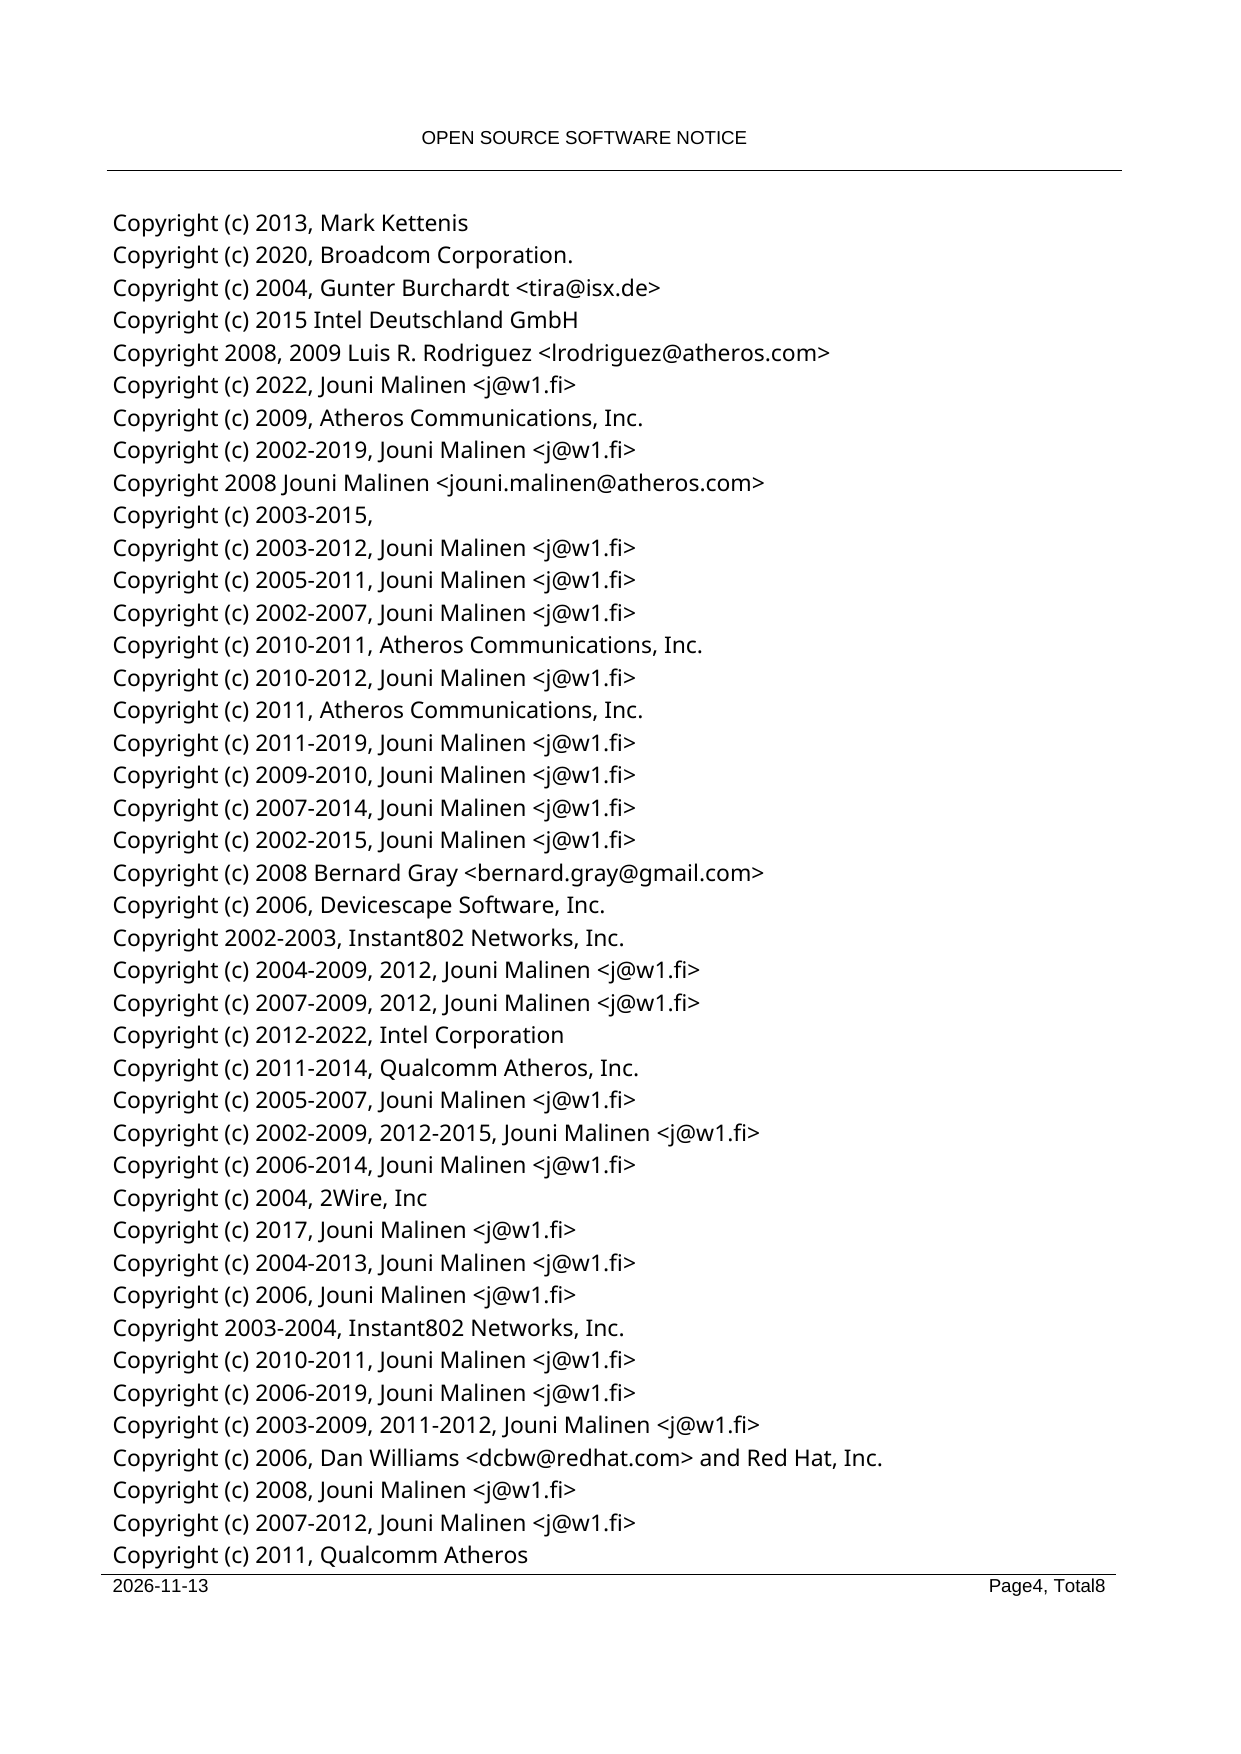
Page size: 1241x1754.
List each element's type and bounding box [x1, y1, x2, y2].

text [112, 206, 1128, 1571]
